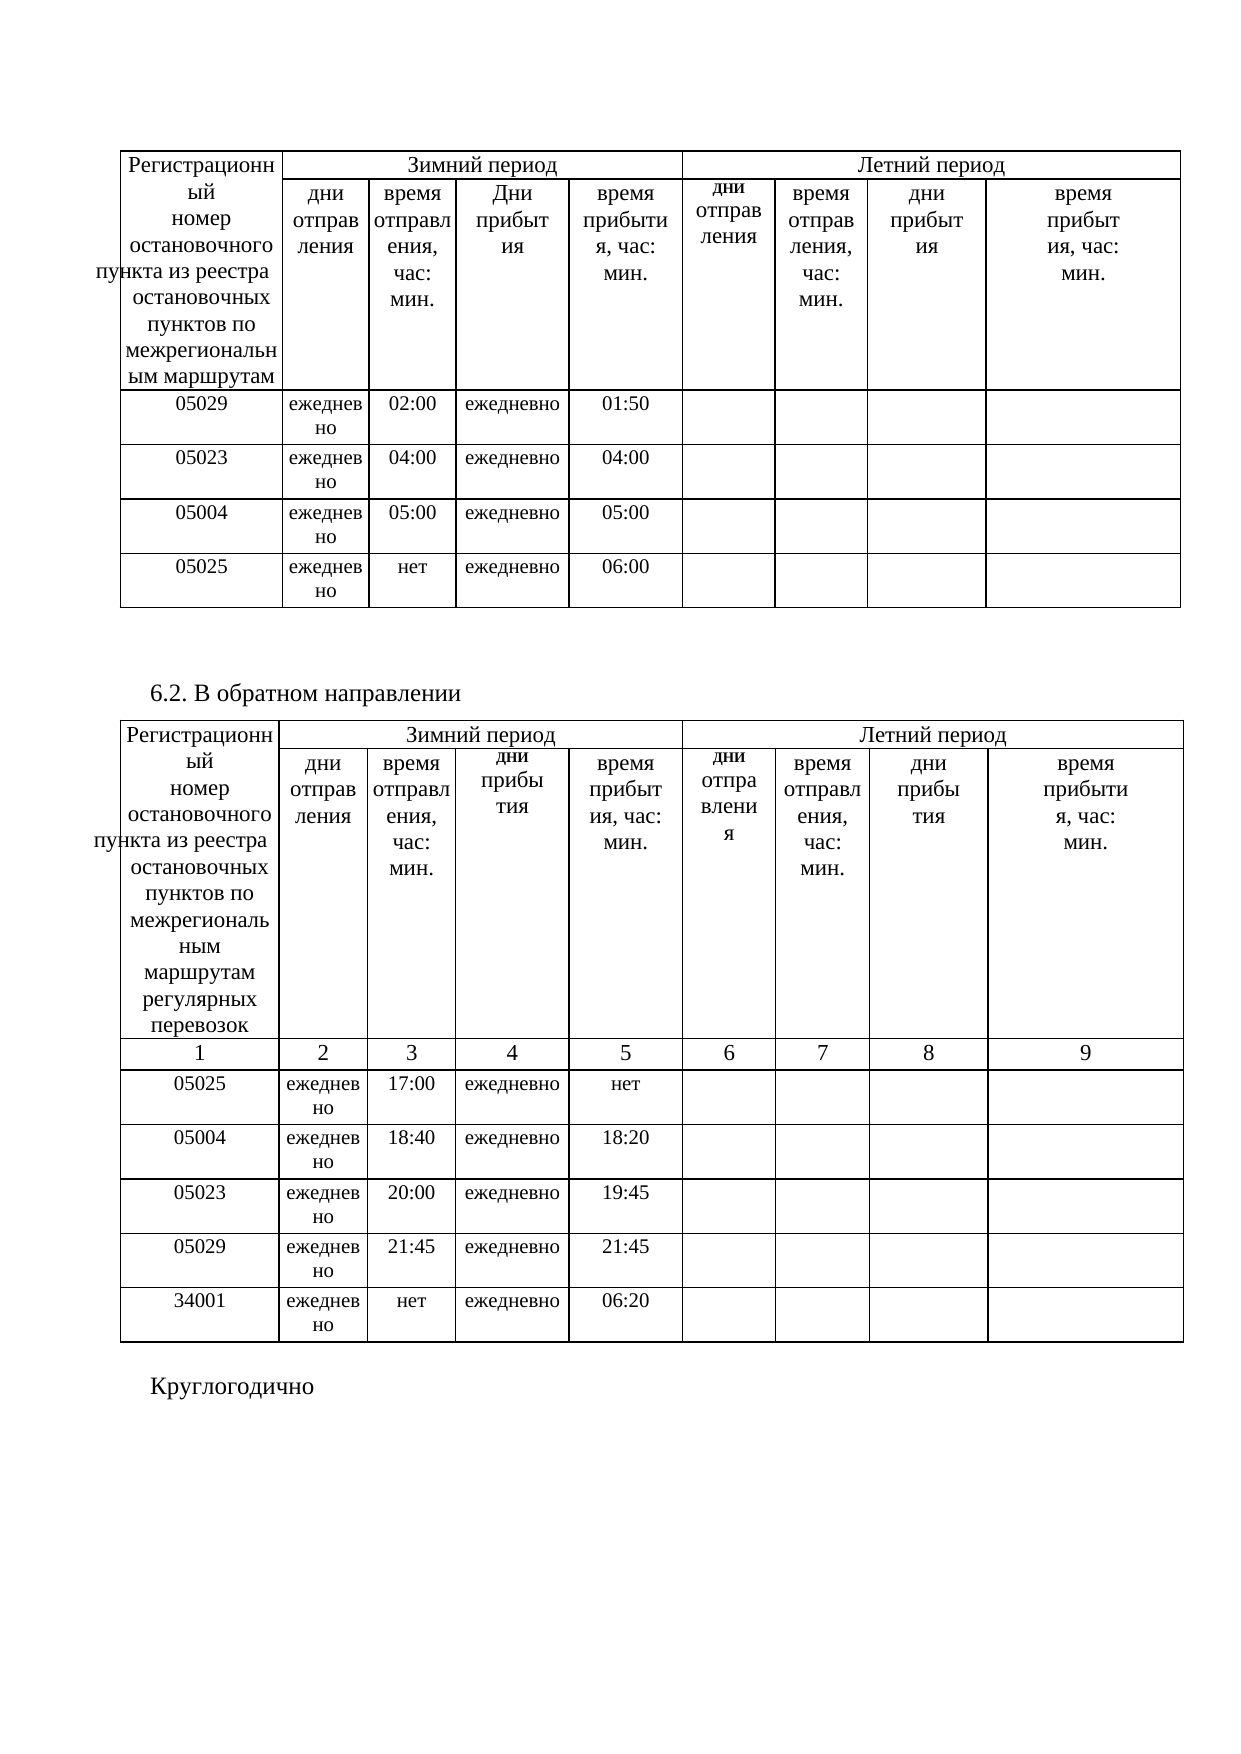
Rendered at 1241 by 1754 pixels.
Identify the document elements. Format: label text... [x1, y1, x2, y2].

table_cell [868, 554, 985, 607]
table_cell ДНИ прибы тия [456, 749, 568, 1037]
table_cell 05025 [121, 554, 282, 607]
table_cell время отправ ления, час: мин. [776, 180, 867, 389]
table_cell Дни прибыт ия [457, 180, 568, 389]
table_cell 21:45 [368, 1234, 455, 1287]
table_cell ежедневно [456, 1234, 568, 1287]
table_cell дни прибы тия [870, 749, 987, 1037]
table_cell 05023 [121, 445, 282, 498]
table_cell [776, 554, 867, 607]
table_cell [870, 1288, 987, 1341]
table_header Регистрационный номер остановочного пункта из реестра остановочных пунктов по межрегиональным маршрутам регулярных перевозок [121, 721, 278, 1037]
table_header Зимний период [280, 721, 682, 747]
table_cell время отправл ения, час: мин. [368, 749, 455, 1037]
table_cell ежедневно [457, 554, 568, 607]
table_cell 05:00 [370, 500, 455, 552]
table_cell 05004 [121, 500, 282, 552]
table_cell 02:00 [370, 391, 455, 444]
table_cell дни отправ ления [280, 749, 367, 1037]
table_cell ежедневно [280, 1071, 367, 1124]
table_cell 19:45 [570, 1180, 682, 1232]
table_cell 4 [456, 1039, 568, 1069]
table_cell ежедневно [283, 445, 368, 498]
table_cell [683, 391, 774, 444]
table_cell ежедневно [283, 391, 368, 444]
table_cell [776, 391, 867, 444]
table_cell ежедневно [457, 445, 568, 498]
table_cell ежедневно [280, 1180, 367, 1232]
table_cell [868, 500, 985, 552]
table_cell 01:50 [570, 391, 682, 444]
table_cell время прибыт ия, час: мин. [987, 180, 1180, 389]
table_cell 06:00 [570, 554, 682, 607]
table_cell [776, 1180, 869, 1232]
table_cell 9 [989, 1039, 1183, 1069]
table_cell ежедневно [457, 500, 568, 552]
table_cell 3 [368, 1039, 455, 1069]
table_cell ежедневно [283, 500, 368, 552]
table_cell [683, 445, 774, 498]
table_cell нет [370, 554, 455, 607]
table_cell ежедневно [457, 391, 568, 444]
table_cell 05023 [121, 1180, 278, 1232]
table_cell ежедневно [280, 1288, 367, 1341]
table_cell 05004 [121, 1125, 278, 1178]
table_cell время прибыт ия, час: мин. [570, 749, 682, 1037]
table_cell 05025 [121, 1071, 278, 1124]
table_cell [989, 1071, 1183, 1124]
table_cell ДНИ отпра влени я [683, 749, 775, 1037]
table_cell 20:00 [368, 1180, 455, 1232]
table_cell [987, 391, 1180, 444]
text Круглогодично [150, 1371, 1090, 1400]
table_cell ДНИ отправ ления [683, 180, 774, 389]
table_cell 8 [870, 1039, 987, 1069]
table_cell время отправл ения, час: мин. [776, 749, 869, 1037]
table_cell 21:45 [570, 1234, 682, 1287]
table_header Зимний период [283, 152, 682, 178]
table_header Летний период [683, 152, 1180, 178]
table_cell [868, 445, 985, 498]
table_cell нет [368, 1288, 455, 1341]
table_cell ежедневно [283, 554, 368, 607]
table_cell 5 [570, 1039, 682, 1069]
table_cell 7 [776, 1039, 869, 1069]
table_cell время отправл ения, час: мин. [370, 180, 455, 389]
table_cell 05029 [121, 391, 282, 444]
table_cell [776, 1125, 869, 1178]
table_cell дни прибыт ия [868, 180, 985, 389]
table_cell 34001 [121, 1288, 278, 1341]
table_cell 06:20 [570, 1288, 682, 1341]
table_cell [870, 1234, 987, 1287]
table_cell [776, 1234, 869, 1287]
table_cell [683, 1234, 775, 1287]
table_cell 17:00 [368, 1071, 455, 1124]
table_cell [868, 391, 985, 444]
table_cell ежедневно [280, 1234, 367, 1287]
table_cell [683, 500, 774, 552]
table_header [121, 152, 282, 389]
table_cell [987, 554, 1180, 607]
table_cell [683, 1125, 775, 1178]
table_cell [683, 554, 774, 607]
table_cell [683, 1071, 775, 1124]
table_cell [989, 1180, 1183, 1232]
table_cell 05:00 [570, 500, 682, 552]
table_cell 04:00 [570, 445, 682, 498]
table_cell ежедневно [456, 1288, 568, 1341]
table_cell 1 [121, 1039, 278, 1069]
table_cell [870, 1180, 987, 1232]
table_cell [987, 445, 1180, 498]
table_cell [870, 1071, 987, 1124]
table_cell дни отправ ления [283, 180, 368, 389]
table_cell 6 [683, 1039, 775, 1069]
table_cell [987, 500, 1180, 552]
table_cell [683, 1180, 775, 1232]
table_cell [776, 445, 867, 498]
table_cell 2 [280, 1039, 367, 1069]
table_cell 18:20 [570, 1125, 682, 1178]
table_cell ежедневно [456, 1071, 568, 1124]
table_cell время прибыти я, час: мин. [570, 180, 682, 389]
table_header Летний период [683, 721, 1183, 747]
table_cell ежедневно [280, 1125, 367, 1178]
table_cell 18:40 [368, 1125, 455, 1178]
table_cell [989, 1234, 1183, 1287]
table_cell [683, 1288, 775, 1341]
table_cell время прибыти я, час: мин. [989, 749, 1183, 1037]
table_cell 04:00 [370, 445, 455, 498]
table_cell [776, 500, 867, 552]
table_cell ежедневно [456, 1125, 568, 1178]
table_cell [870, 1125, 987, 1178]
table_cell 05029 [121, 1234, 278, 1287]
table_cell нет [570, 1071, 682, 1124]
table_cell [989, 1288, 1183, 1341]
text 6.2. В обратном направлении [150, 678, 1090, 707]
table_cell [776, 1288, 869, 1341]
table_cell ежедневно [456, 1180, 568, 1232]
table_cell [989, 1125, 1183, 1178]
table_cell [776, 1071, 869, 1124]
